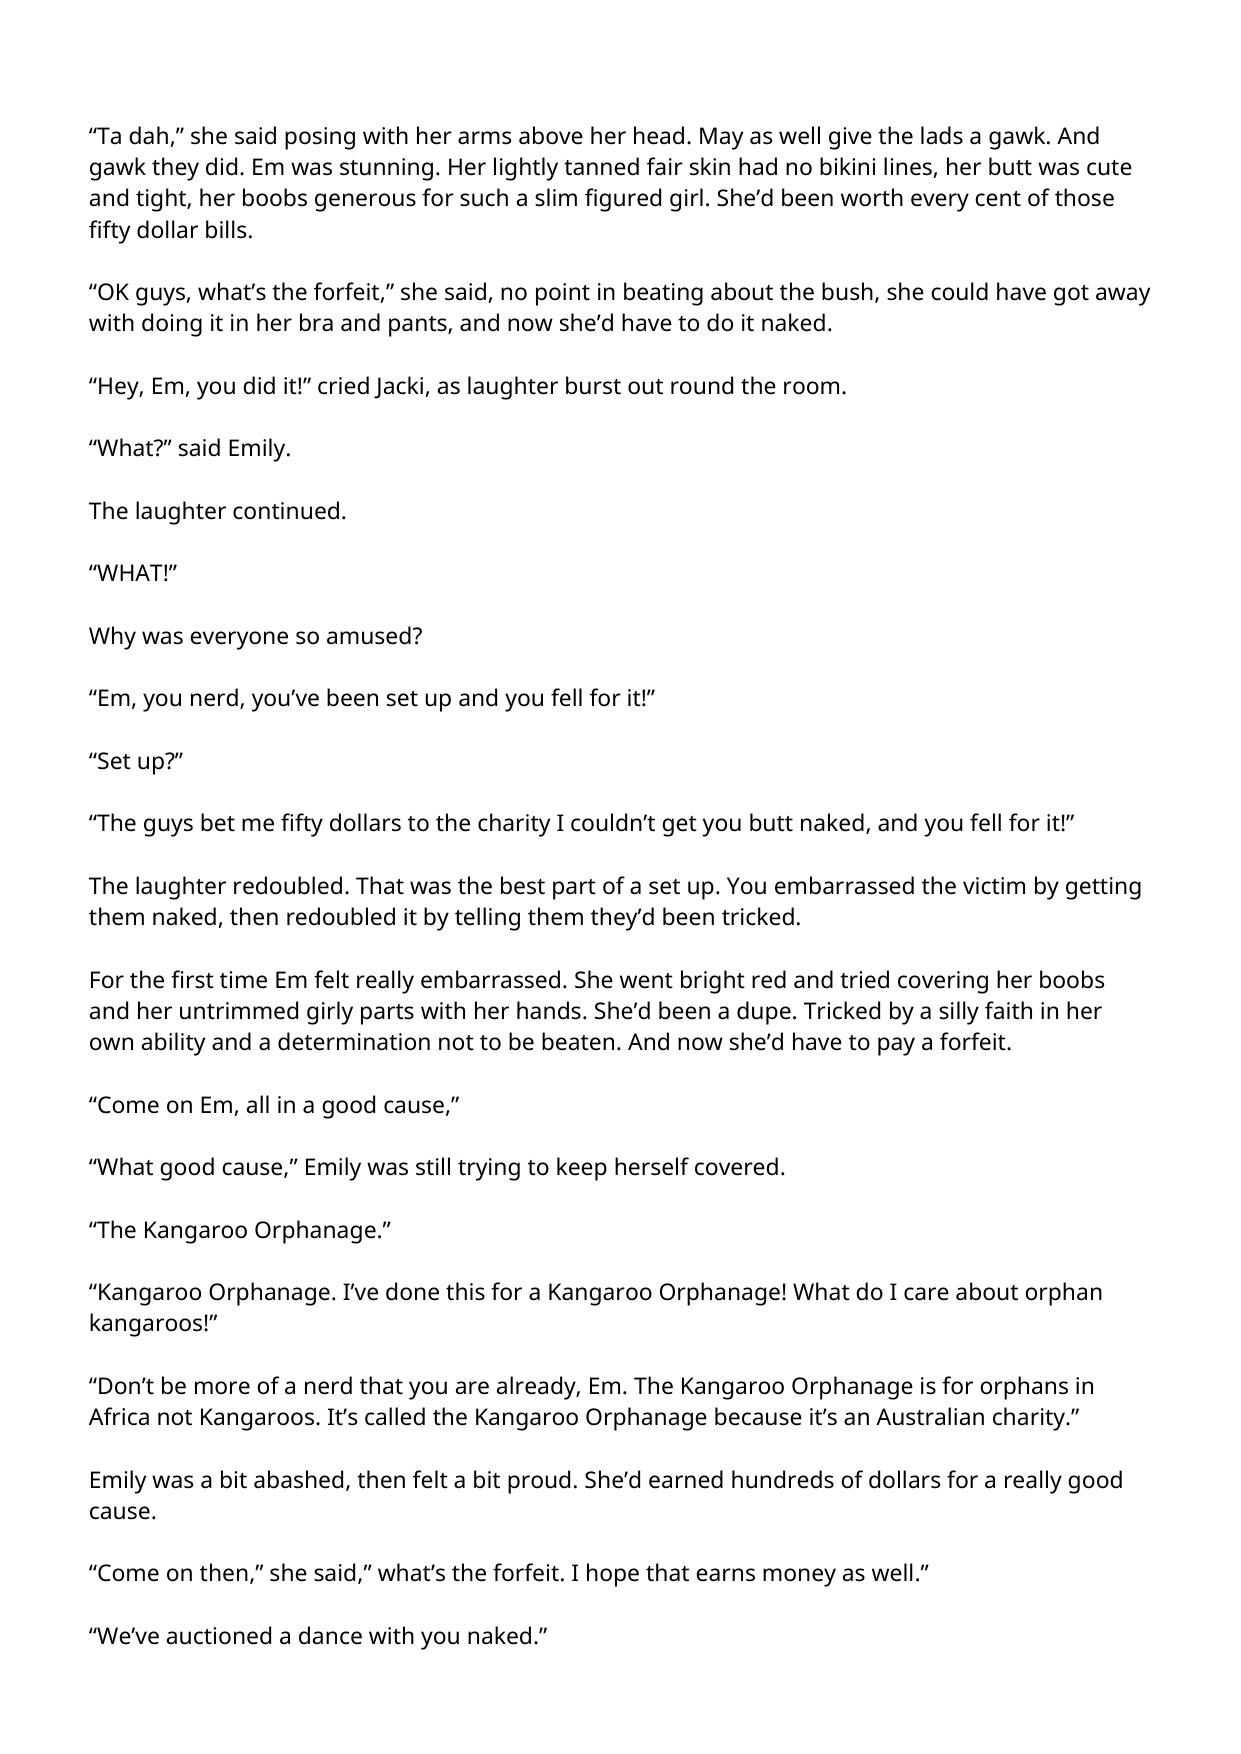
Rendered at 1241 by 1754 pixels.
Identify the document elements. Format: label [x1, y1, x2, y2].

text [89, 89, 1152, 1651]
